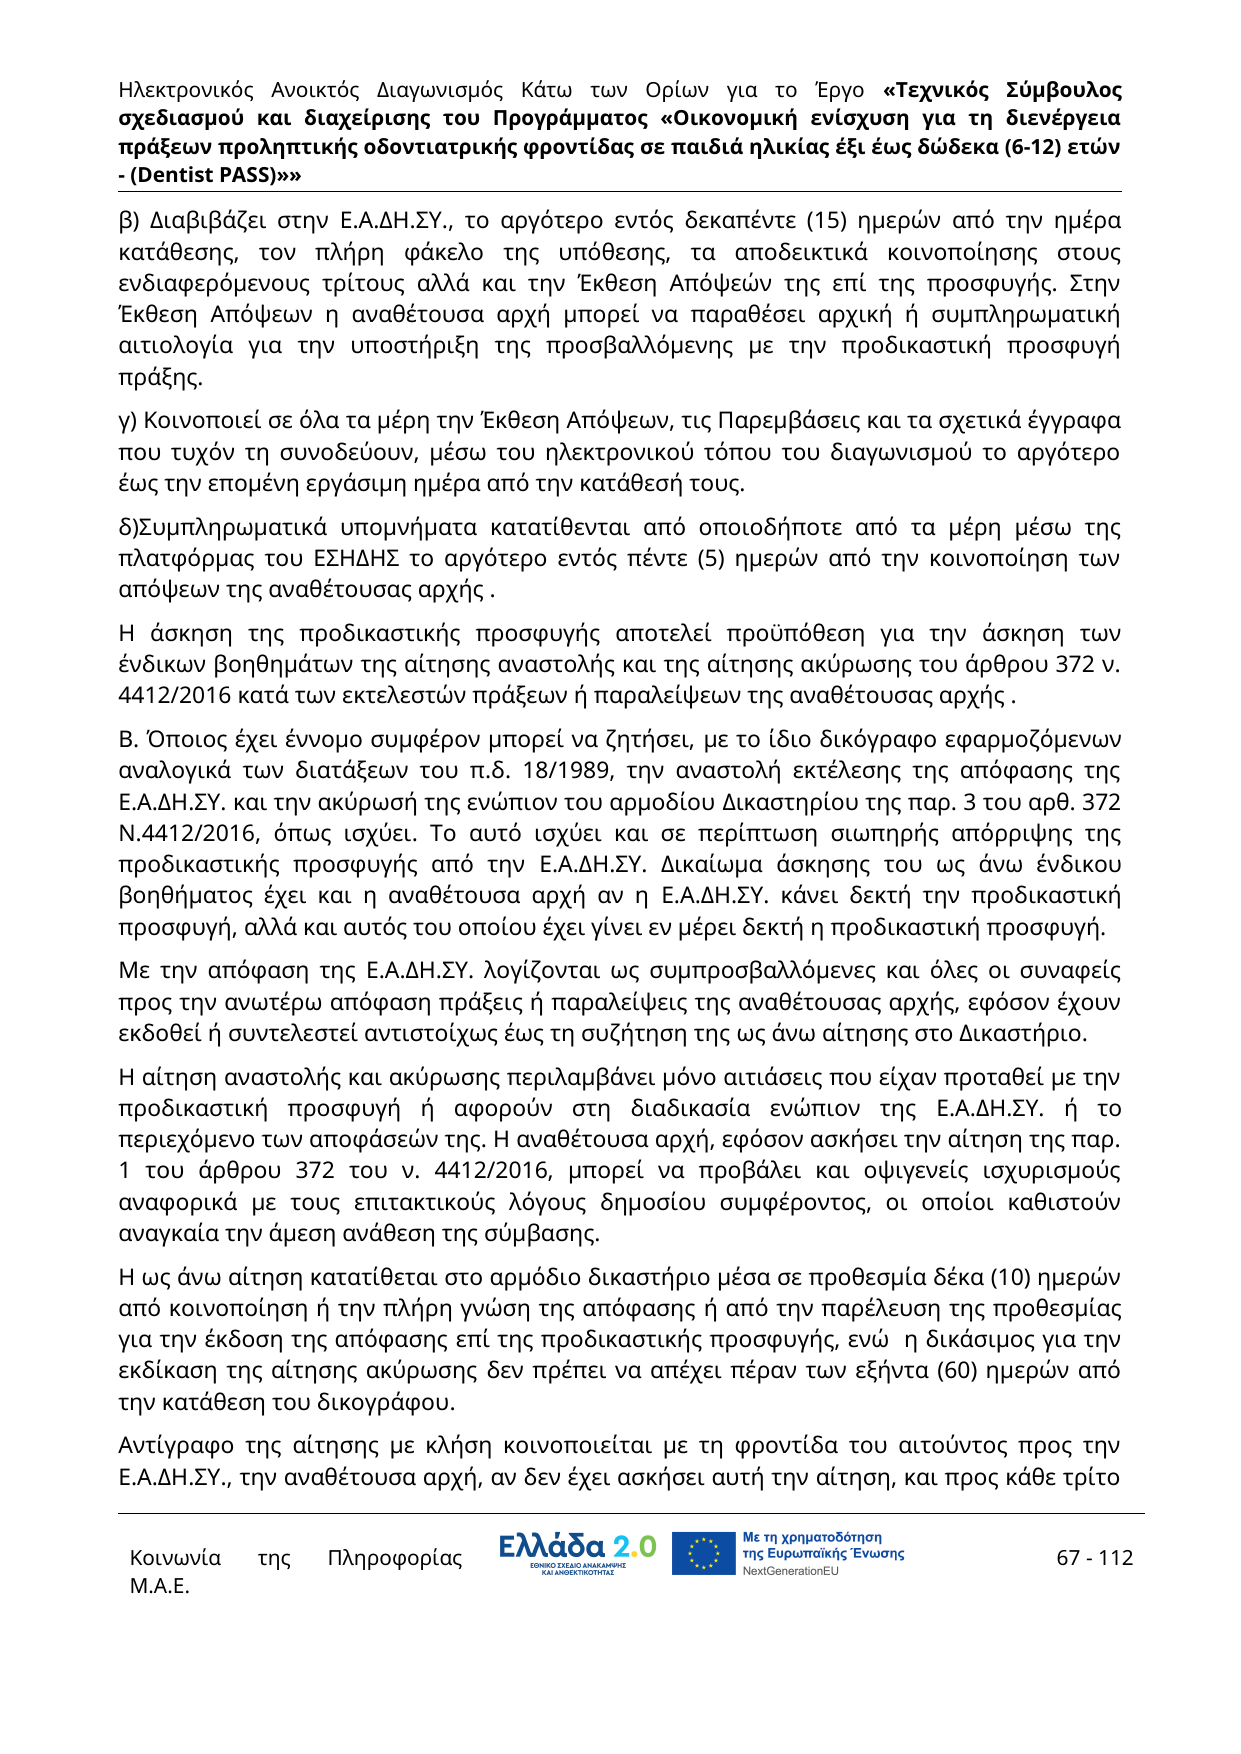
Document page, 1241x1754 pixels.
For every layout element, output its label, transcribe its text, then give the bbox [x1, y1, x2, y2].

picture [484, 1516, 919, 1591]
text Η αίτηση αναστολής και ακύρωσης περιλαμβάνει μόνο αιτιάσεις που είχαν προταθεί με την προδικαστική προσφυγή ή αφορούν στη διαδικασία ενώπιον της Ε.Α.ΔΗ.ΣΥ. ή το περιεχόμενο των αποφάσεών της. Η αναθέτουσα αρχή, εφόσον ασκήσει την αίτηση της παρ. 1 του άρθρου 372 του ν. 4412/2016, μπορεί να προβάλει και οψιγενείς ισχυρισμούς αναφορικά με τους επιτακτικούς λόγους δημοσίου συμφέροντος, οι οποίοι καθιστούν αναγκαία την άμεση ανάθεση της σύμβασης. [118, 1061, 1122, 1248]
text Η άσκηση της προδικαστικής προσφυγής αποτελεί προϋπόθεση για την άσκηση των ένδικων βοηθημάτων της αίτησης αναστολής και της αίτησης ακύρωσης του άρθρου 372 ν. 4412/2016 κατά των εκτελεστών πράξεων ή παραλείψεων της αναθέτουσας αρχής . [118, 617, 1122, 711]
text δ)Συμπληρωματικά υπομνήματα κατατίθενται από οποιοδήποτε από τα μέρη μέσω της πλατφόρμας του ΕΣΗΔΗΣ το αργότερο εντός πέντε (5) ημερών από την κοινοποίηση των απόψεων της αναθέτουσας αρχής . [118, 511, 1122, 604]
text Με την απόφαση της Ε.Α.ΔΗ.ΣΥ. λογίζονται ως συμπροσβαλλόμενες και όλες οι συναφείς προς την ανωτέρω απόφαση πράξεις ή παραλείψεις της αναθέτουσας αρχής, εφόσον έχουν εκδοθεί ή συντελεστεί αντιστοίχως έως τη συζήτηση της ως άνω αίτησης στο Δικαστήριο. [118, 954, 1122, 1048]
text γ) Κοινοποιεί σε όλα τα μέρη την Έκθεση Απόψεων, τις Παρεμβάσεις και τα σχετικά έγγραφα που τυχόν τη συνοδεύουν, μέσω του ηλεκτρονικού τόπου του διαγωνισμού το αργότερο έως την επομένη εργάσιμη ημέρα από την κατάθεσή τους. [118, 404, 1122, 498]
text Β. Όποιος έχει έννομο συμφέρον μπορεί να ζητήσει, με το ίδιο δικόγραφο εφαρμοζόμενων αναλογικά των διατάξεων του π.δ. 18/1989, την αναστολή εκτέλεσης της απόφασης της Ε.Α.ΔΗ.ΣΥ. και την ακύρωσή της ενώπιον του αρμοδίου Δικαστηρίου της παρ. 3 του αρθ. 372 Ν.4412/2016, όπως ισχύει. Το αυτό ισχύει και σε περίπτωση σιωπηρής απόρριψης της προδικαστικής προσφυγής από την Ε.Α.ΔΗ.ΣΥ. Δικαίωμα άσκησης του ως άνω ένδικου βοηθήματος έχει και η αναθέτουσα αρχή αν η Ε.Α.ΔΗ.ΣΥ. κάνει δεκτή την προδικαστική προσφυγή, αλλά και αυτός του οποίου έχει γίνει εν μέρει δεκτή η προδικαστική προσφυγή. [118, 723, 1122, 942]
text β) Διαβιβάζει στην Ε.Α.ΔΗ.ΣΥ., το αργότερο εντός δεκαπέντε (15) ημερών από την ημέρα κατάθεσης, τον πλήρη φάκελο της υπόθεσης, τα αποδεικτικά κοινοποίησης στους ενδιαφερόμενους τρίτους αλλά και την Έκθεση Απόψεών της επί της προσφυγής. Στην Έκθεση Απόψεων η αναθέτουσα αρχή μπορεί να παραθέσει αρχική ή συμπληρωματική αιτιολογία για την υποστήριξη της προσβαλλόμενης με την προδικαστική προσφυγή πράξης. [118, 204, 1122, 392]
text Η ως άνω αίτηση κατατίθεται στο αρμόδιο δικαστήριο μέσα σε προθεσμία δέκα (10) ημερών από κοινοποίηση ή την πλήρη γνώση της απόφασης ή από την παρέλευση της προθεσμίας για την έκδοση της απόφασης επί της προδικαστικής προσφυγής, ενώ η δικάσιμος για την εκδίκαση της αίτησης ακύρωσης δεν πρέπει να απέχει πέραν των εξήντα (60) ημερών από την κατάθεση του δικογράφου. [118, 1261, 1122, 1417]
